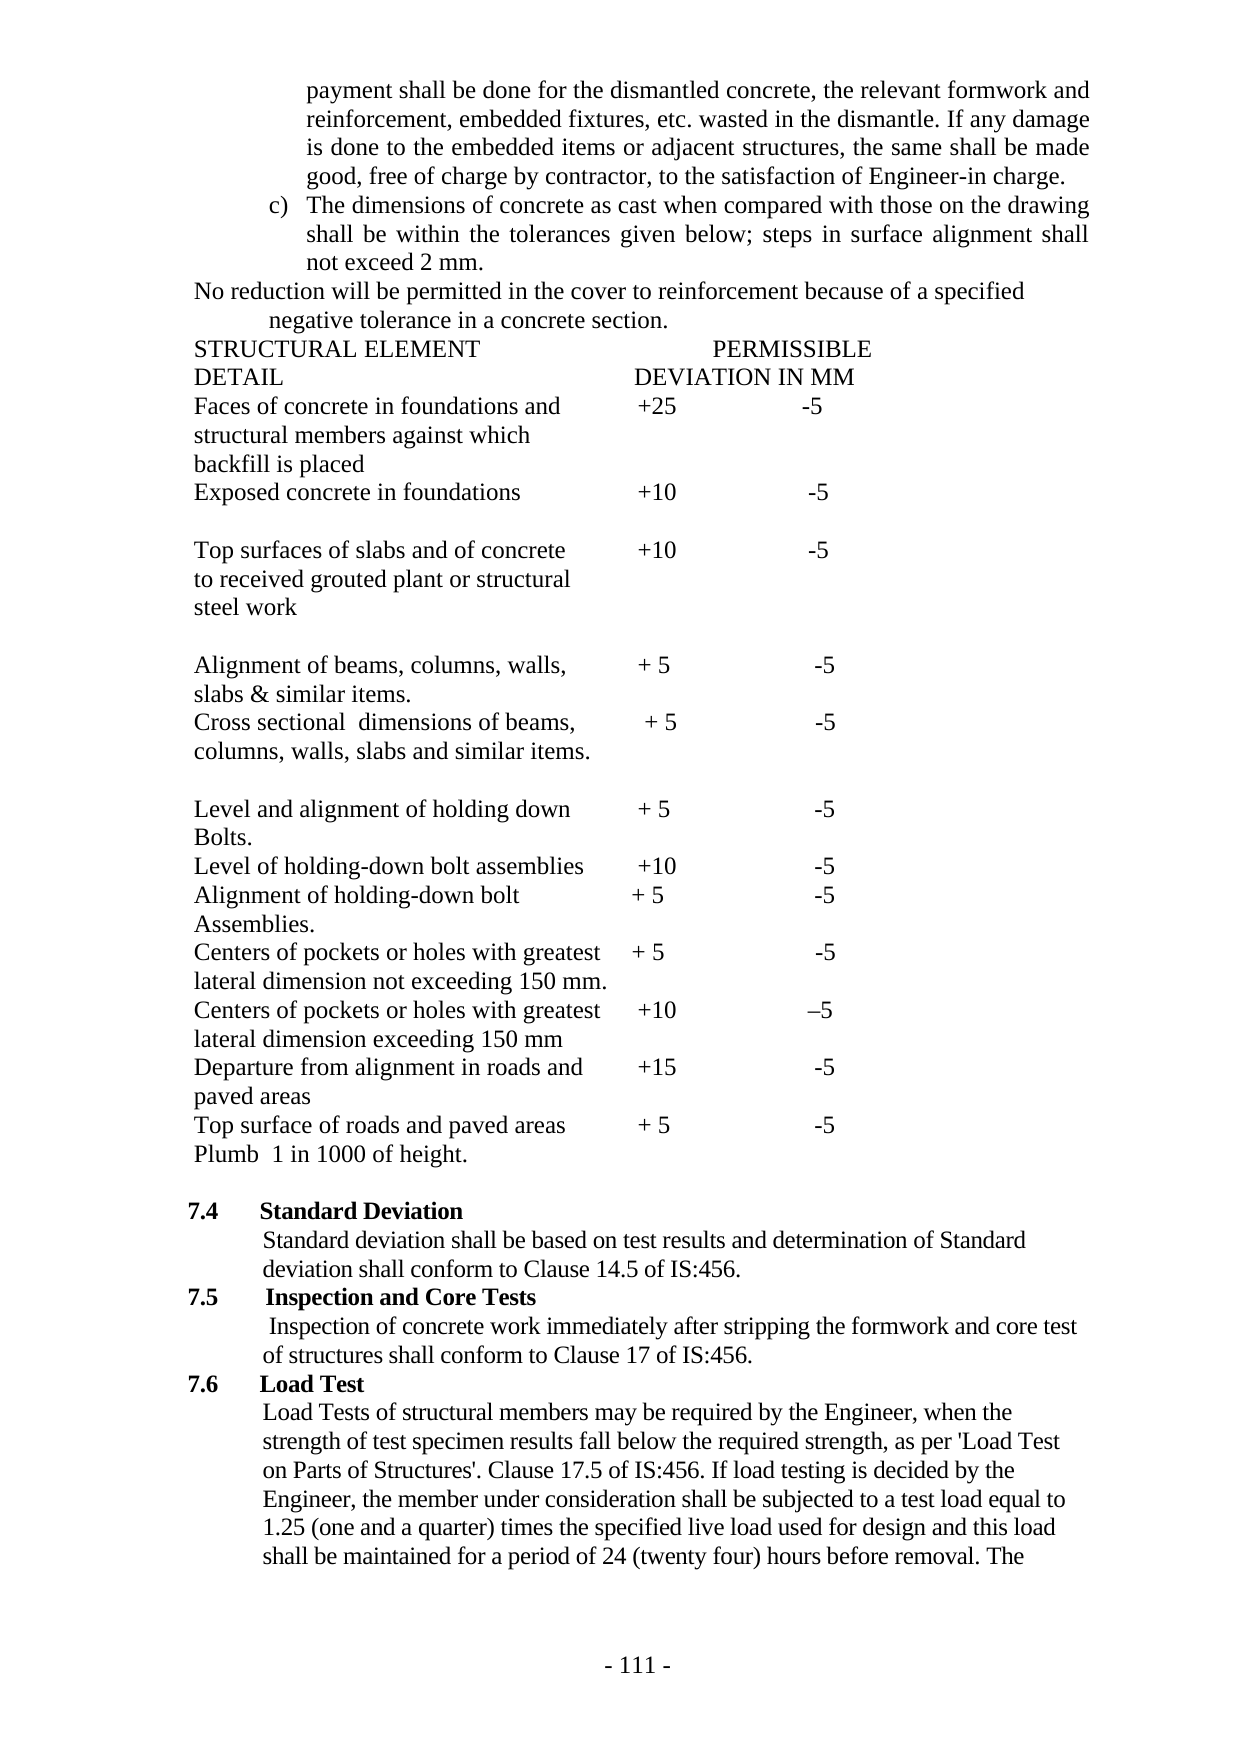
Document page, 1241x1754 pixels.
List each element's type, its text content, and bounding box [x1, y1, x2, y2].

text paved areas [194, 1081, 1090, 1110]
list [269, 75, 1090, 190]
text steel work [194, 592, 1090, 621]
text Alignment of holding-down bolt + 5 -5 [194, 880, 1090, 909]
text Inspection of concrete work immediately after stripping the formwork and core test of structures shall conform to Clause 17 of IS:456. [187, 1311, 1090, 1369]
text Faces of concrete in foundations and +25 -5 [193, 391, 1090, 420]
list The dimensions of concrete as cast when compared with those on the drawing shall be within the tolerances given below; steps in surface alignment shall not exceed 2 mm. [269, 190, 1090, 276]
text Top surface of roads and paved areas + 5 -5 [194, 1110, 1090, 1139]
text Bolts. [194, 822, 1090, 851]
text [187, 1397, 1090, 1570]
text Departure from alignment in roads and +15 -5 [194, 1052, 1090, 1081]
text lateral dimension not exceeding 150 mm. [194, 966, 1090, 995]
text Standard deviation shall be based on test results and determination of Standard deviation shall conform to Clause 14.5 of IS:456. [187, 1225, 1090, 1282]
text Exposed concrete in foundations +10 -5 [194, 477, 1090, 506]
text Level of holding-down bolt assemblies +10 -5 [194, 851, 1090, 880]
text Cross sectional dimensions of beams, + 5 -5 [194, 707, 1090, 736]
text No reduction will be permitted in the cover to reinforcement because of a specified negative tolerance in a concrete section. [194, 276, 1090, 334]
text 7.6 Load Test [187, 1369, 1090, 1397]
text 7.5 Inspection and Core Tests [187, 1282, 1090, 1311]
text backfill is placed [194, 449, 1090, 477]
text Centers of pockets or holes with greatest +10 –5 [194, 995, 1090, 1024]
text Level and alignment of holding down + 5 -5 [194, 794, 1090, 822]
text lateral dimension exceeding 150 mm [194, 1024, 1090, 1052]
text Top surfaces of slabs and of concrete +10 -5 [194, 535, 1090, 564]
text STRUCTURAL ELEMENT PERMISSIBLE [194, 334, 1090, 362]
text Plumb 1 in 1000 of height. [194, 1139, 1090, 1167]
text slabs & similar items. [194, 679, 1090, 707]
text columns, walls, slabs and similar items. [194, 736, 1090, 765]
text to received grouted plant or structural [194, 564, 1090, 592]
text Alignment of beams, columns, walls, + 5 -5 [194, 650, 1090, 679]
text 7.4 Standard Deviation [187, 1196, 1090, 1225]
text structural members against which [194, 420, 1090, 449]
text DETAIL DEVIATION IN MM [194, 362, 1090, 391]
text Assemblies. [194, 909, 1090, 937]
text Centers of pockets or holes with greatest + 5 -5 [194, 937, 1090, 966]
